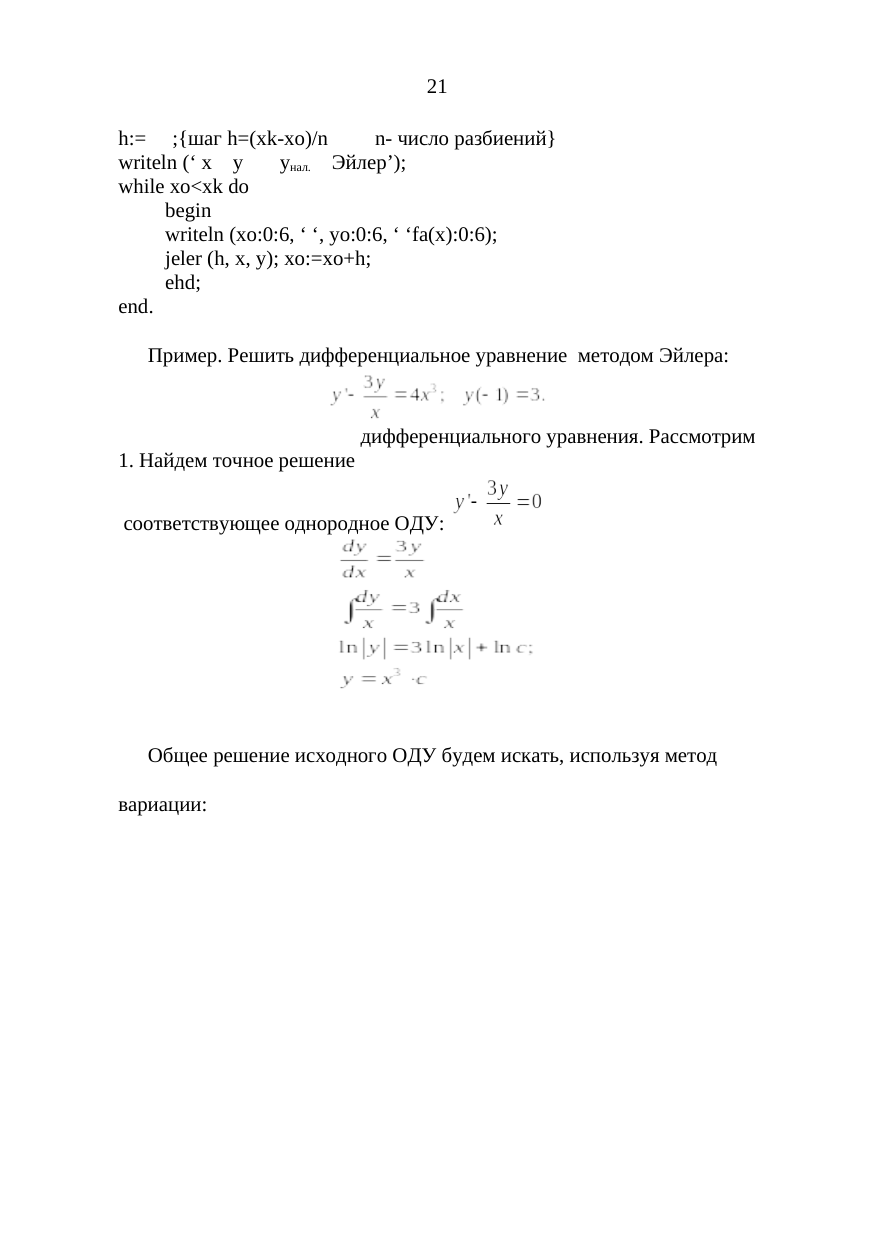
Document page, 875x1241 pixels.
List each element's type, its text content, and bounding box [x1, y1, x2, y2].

text соответствующее однородное ОДУ: [118, 472, 756, 535]
text writeln (‘ x y yнал. Эйлер’); [118, 150, 756, 174]
text writeln (xo:0:6, ‘ ‘, yo:0:6, ‘ ‘fa(x):0:6); [118, 222, 756, 246]
text while xo<xk do [118, 174, 756, 198]
text 1. Найдем точное решение дифференциального уравнения. Рассмотрим [118, 424, 756, 472]
text Пример. Решить дифференциальное уравнение методом Эйлера: [118, 342, 756, 367]
text jeler (h, x, y); xo:=xo+h; [118, 246, 756, 270]
text Общее решение исходного ОДУ будем искать, используя метод вариации: [118, 719, 756, 816]
text end. [118, 294, 756, 318]
text h:= ;{шаг h=(xk-xo)/n n- число разбиений} [118, 126, 756, 150]
text ehd; [118, 270, 756, 294]
text begin [118, 198, 756, 222]
